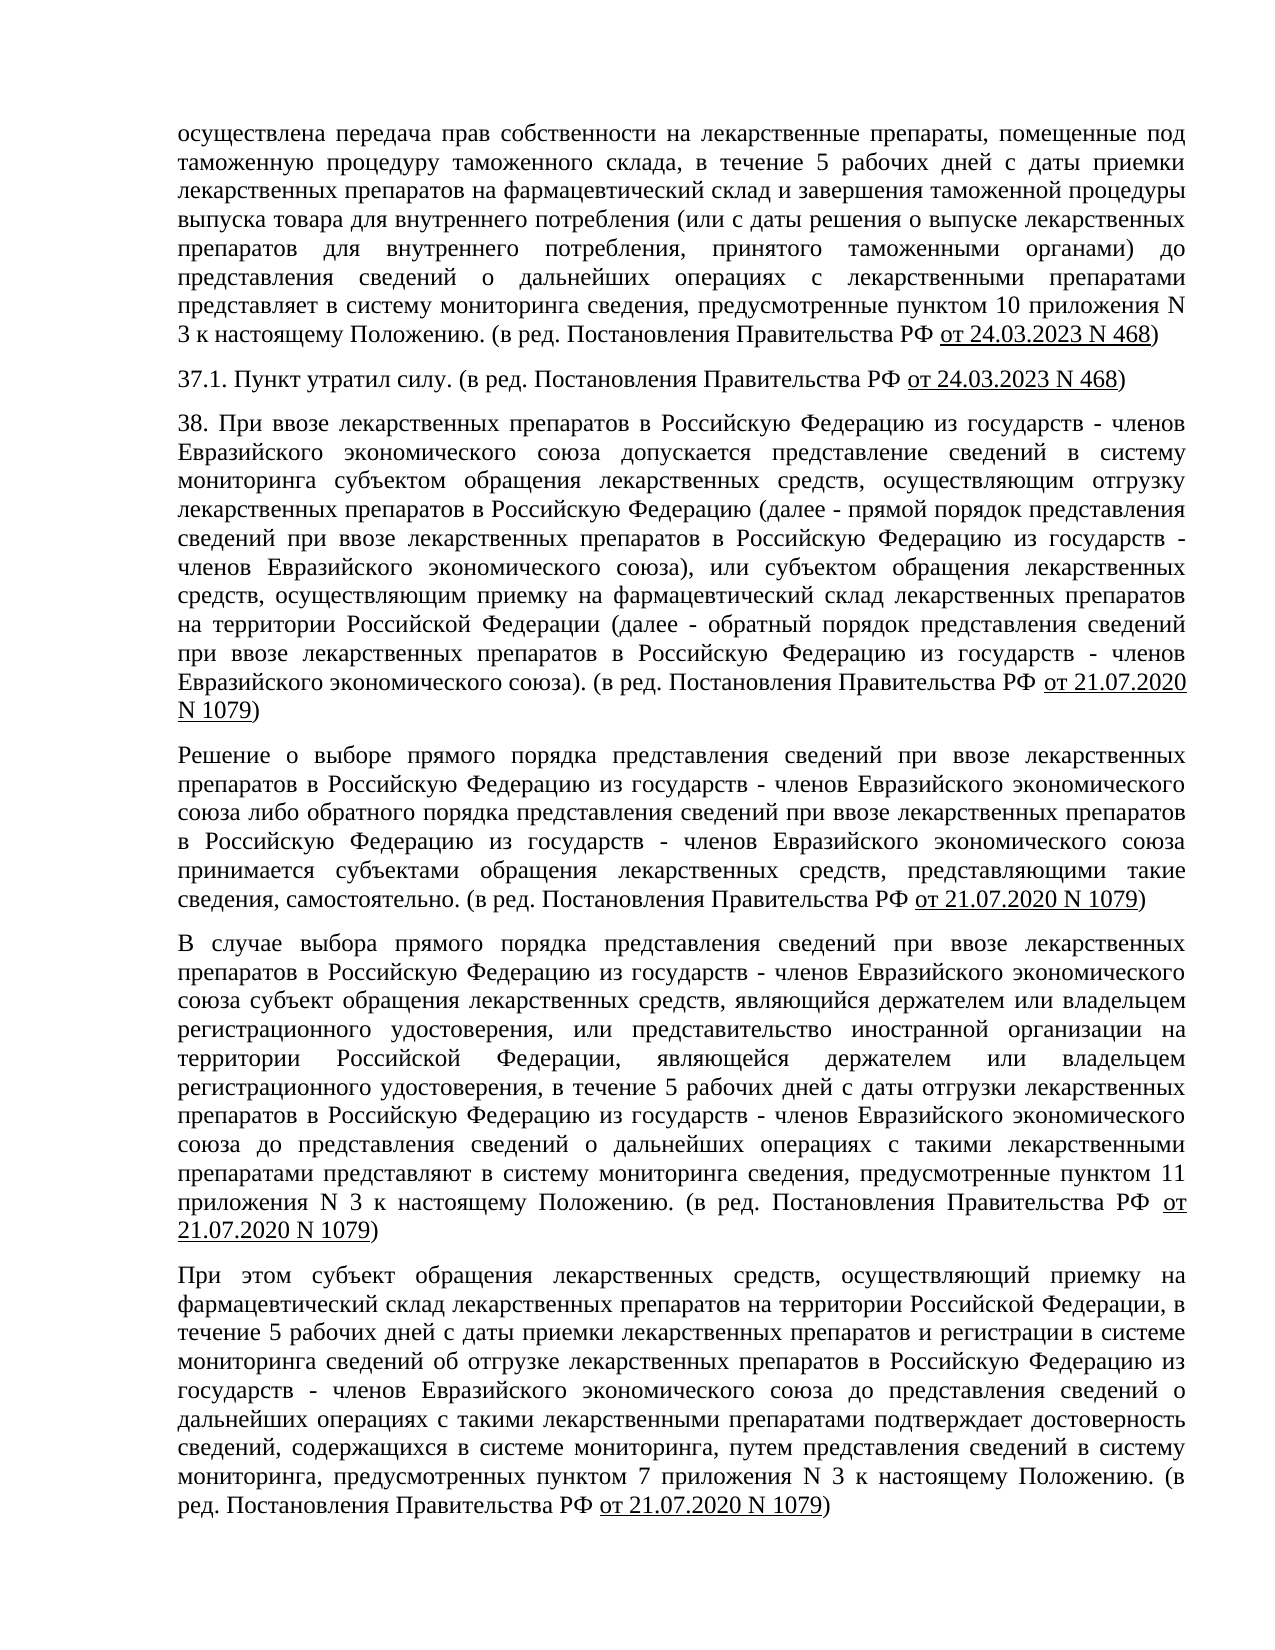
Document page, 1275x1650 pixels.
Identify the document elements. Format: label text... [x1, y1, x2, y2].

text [177, 118, 1186, 348]
text 38. При ввозе лекарственных препаратов в Российскую Федерацию из государств - членов Евразийского экономического союза допускается представление сведений в систему мониторинга субъектом обращения лекарственных средств, осуществляющим отгрузку лекарственных препаратов в Российскую Федерацию (далее - прямой порядок представления сведений при ввозе лекарственных препаратов в Российскую Федерацию из государств - членов Евразийского экономического союза), или субъектом обращения лекарственных средств, осуществляющим приемку на фармацевтический склад лекарственных препаратов на территории Российской Федерации (далее - обратный порядок представления сведений при ввозе лекарственных препаратов в Российскую Федерацию из государств - членов Евразийского экономического союза). (в ред. Постановления Правительства РФ от 21.07.2020 N 1079) [177, 408, 1186, 724]
text При этом субъект обращения лекарственных средств, осуществляющий приемку на фармацевтический склад лекарственных препаратов на территории Российской Федерации, в течение 5 рабочих дней с даты приемки лекарственных препаратов и регистрации в системе мониторинга сведений об отгрузке лекарственных препаратов в Российскую Федерацию из государств - членов Евразийского экономического союза до представления сведений о дальнейших операциях с такими лекарственными препаратами подтверждает достоверность сведений, содержащихся в системе мониторинга, путем представления сведений в систему мониторинга, предусмотренных пунктом 7 приложения N 3 к настоящему Положению. (в ред. Постановления Правительства РФ от 21.07.2020 N 1079) [177, 1260, 1186, 1519]
text Решение о выборе прямого порядка представления сведений при ввозе лекарственных препаратов в Российскую Федерацию из государств - членов Евразийского экономического союза либо обратного порядка представления сведений при ввозе лекарственных препаратов в Российскую Федерацию из государств - членов Евразийского экономического союза принимается субъектами обращения лекарственных средств, представляющими такие сведения, самостоятельно. (в ред. Постановления Правительства РФ от 21.07.2020 N 1079) [177, 740, 1186, 912]
text 37.1. Пункт утратил силу. (в ред. Постановления Правительства РФ от 24.03.2023 N 468) [177, 364, 1186, 392]
text В случае выбора прямого порядка представления сведений при ввозе лекарственных препаратов в Российскую Федерацию из государств - членов Евразийского экономического союза субъект обращения лекарственных средств, являющийся держателем или владельцем регистрационного удостоверения, или представительство иностранной организации на территории Российской Федерации, являющейся держателем или владельцем регистрационного удостоверения, в течение 5 рабочих дней с даты отгрузки лекарственных препаратов в Российскую Федерацию из государств - членов Евразийского экономического союза до представления сведений о дальнейших операциях с такими лекарственными препаратами представляют в систему мониторинга сведения, предусмотренные пунктом 11 приложения N 3 к настоящему Положению. (в ред. Постановления Правительства РФ от 21.07.2020 N 1079) [177, 928, 1186, 1244]
